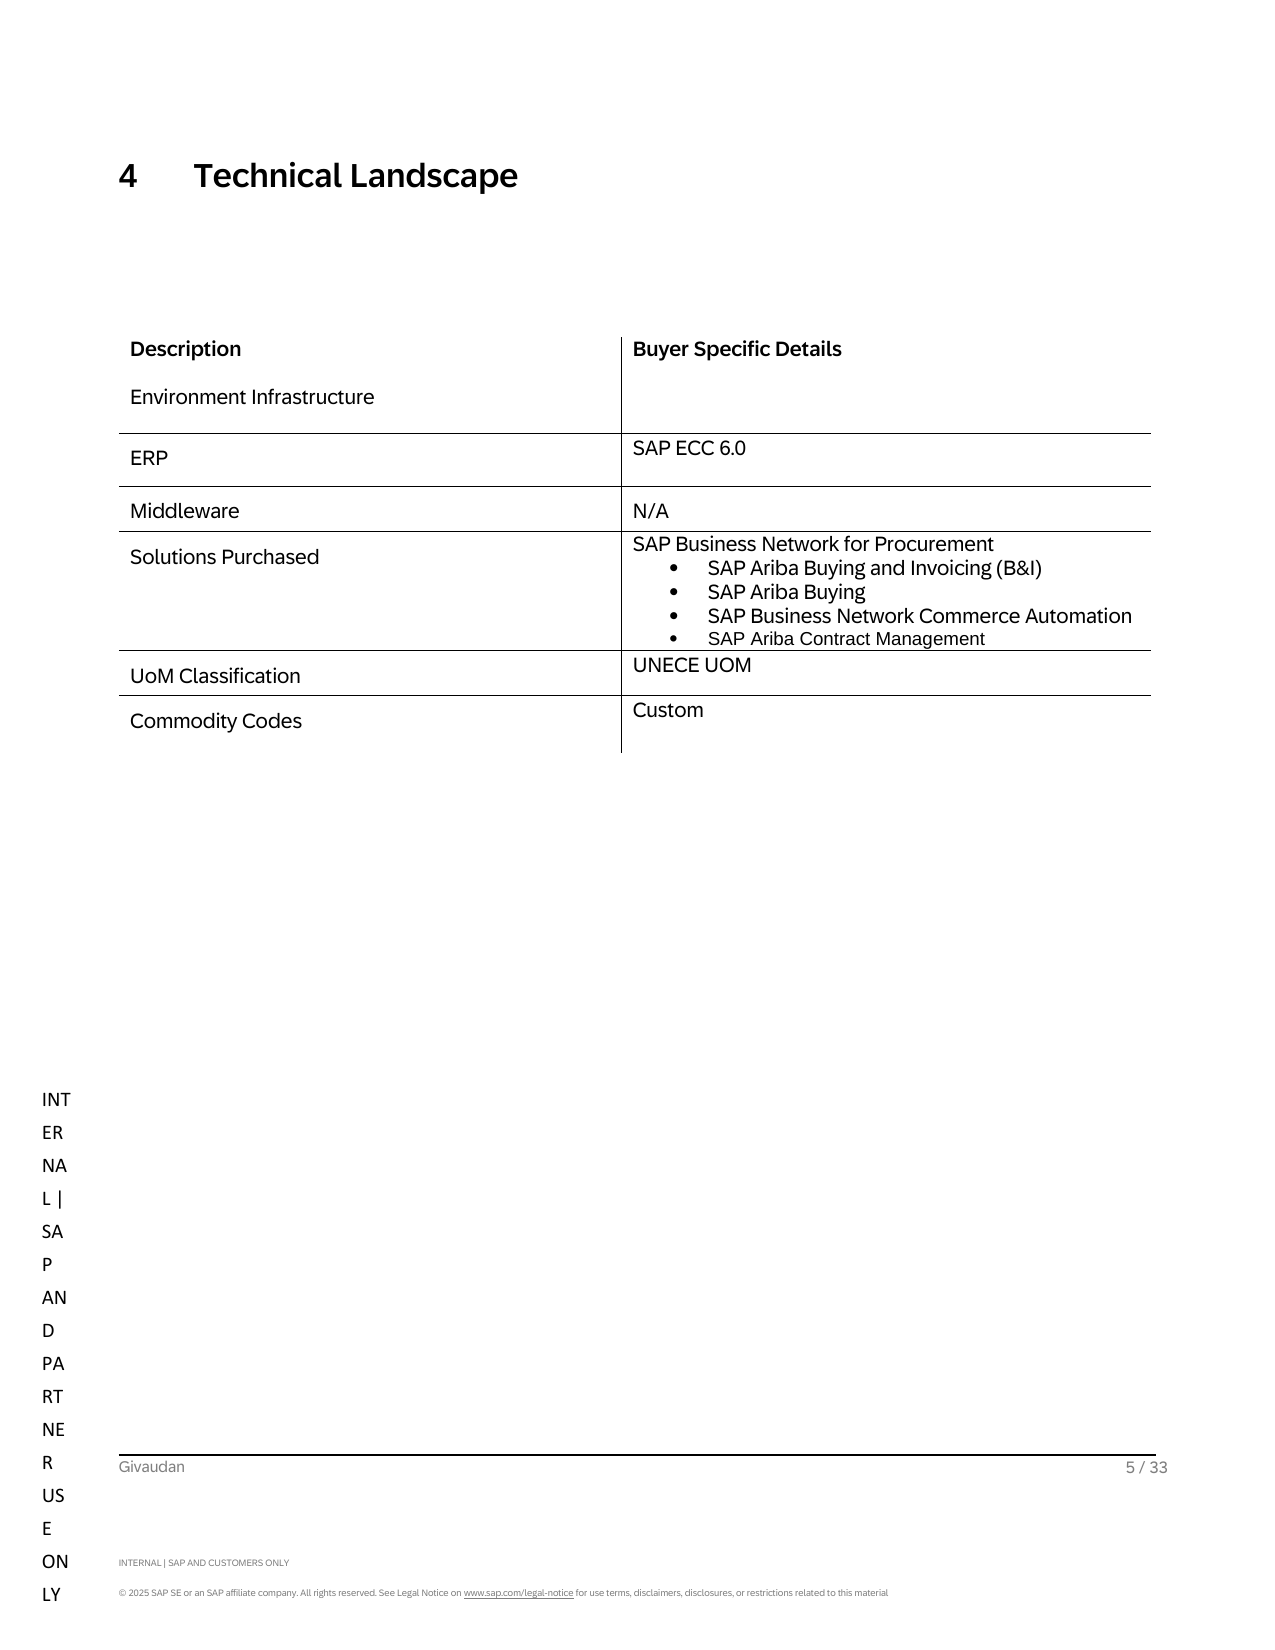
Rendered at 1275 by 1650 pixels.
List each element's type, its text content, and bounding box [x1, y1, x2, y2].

table_cell Commodity Codes [119, 696, 621, 753]
table_cell UNECE UOM [622, 651, 1151, 695]
table_cell ERP [119, 434, 621, 486]
table_cell Solutions Purchased [119, 532, 621, 650]
subtitle Technical Landscape [119, 156, 1156, 195]
table_header Buyer Specific Details [622, 337, 1151, 433]
table_cell SAP Business Network for Procurement SAP Ariba Buying and Invoicing (B&I) SAP Ariba Buying SAP Business Network Commerce Automation SAP Ariba Contract Management [622, 532, 1151, 650]
table_cell N/A [622, 487, 1151, 531]
table_cell UoM Classification [119, 651, 621, 695]
table_cell Custom [622, 696, 1151, 753]
table_cell SAP ECC 6.0 [622, 434, 1151, 486]
table_header Description Environment Infrastructure [119, 337, 621, 433]
table_cell Middleware [119, 487, 621, 531]
